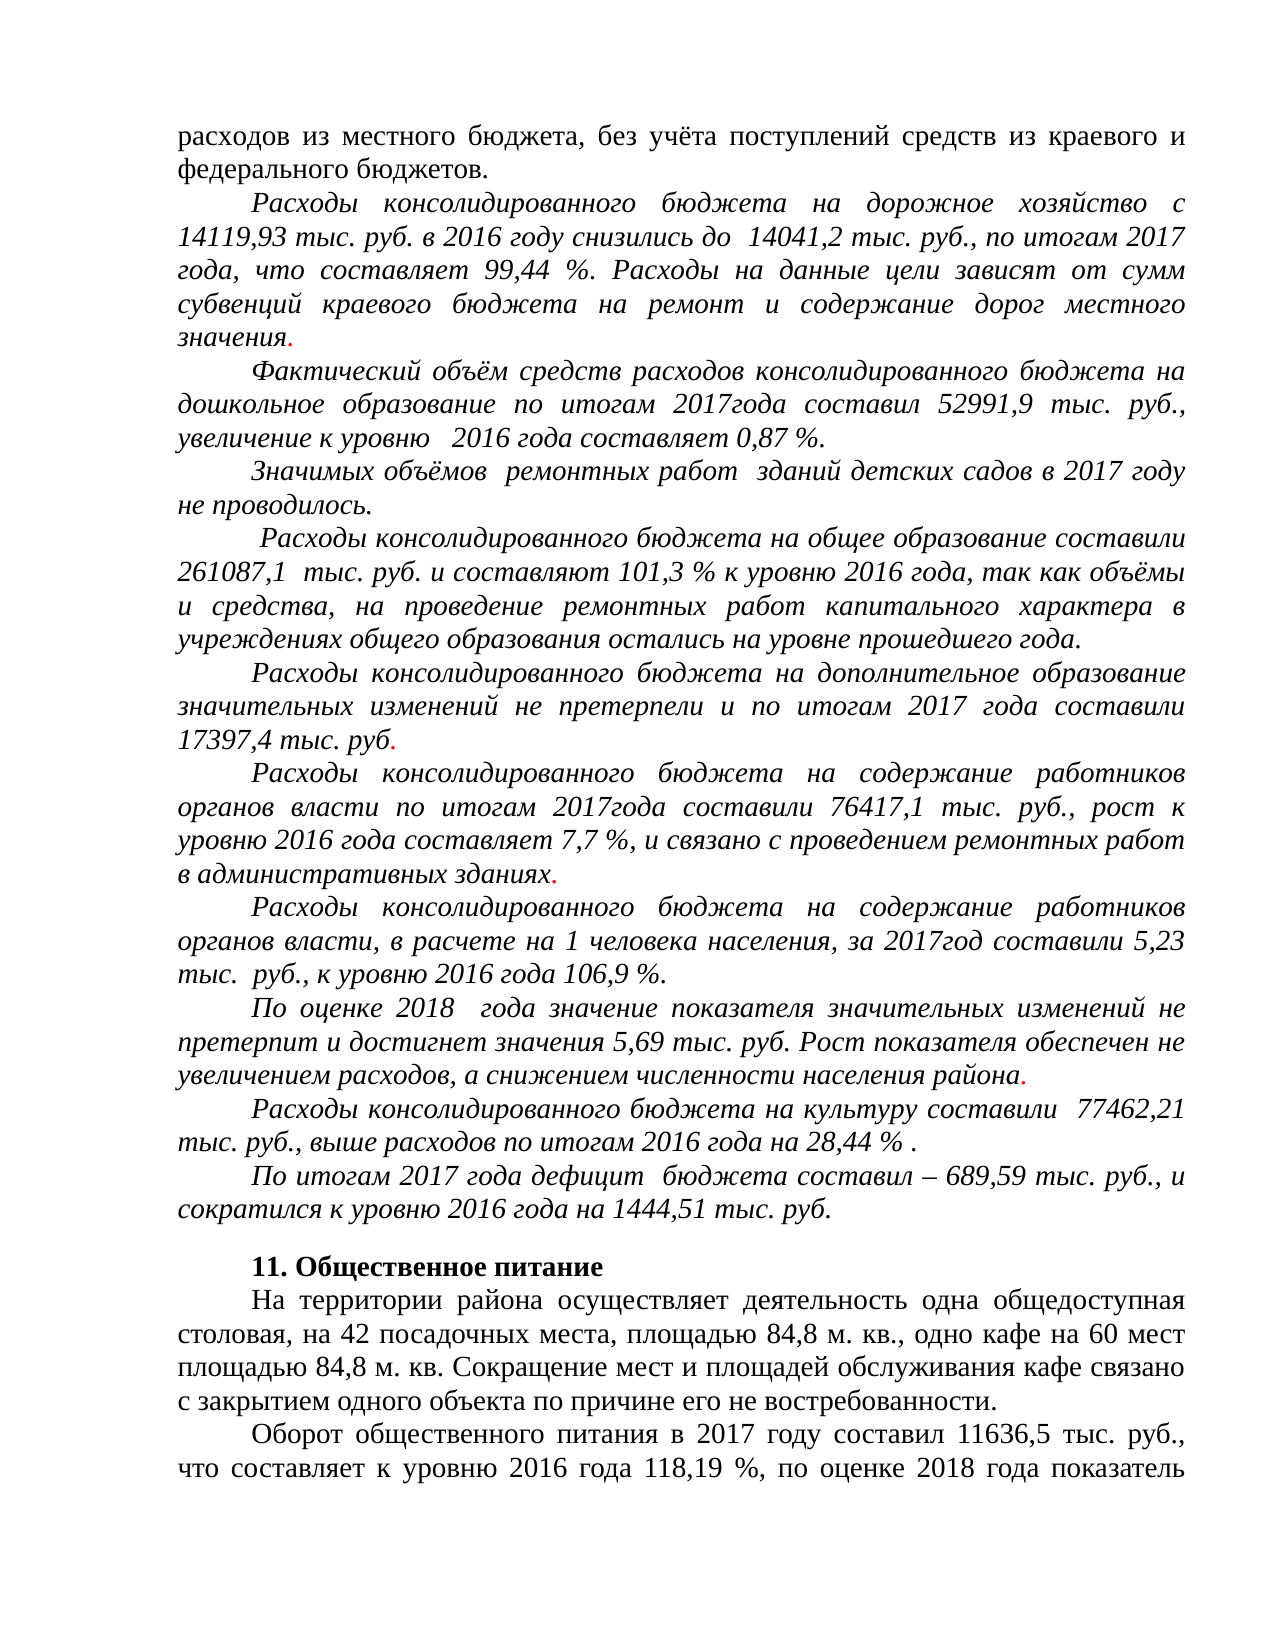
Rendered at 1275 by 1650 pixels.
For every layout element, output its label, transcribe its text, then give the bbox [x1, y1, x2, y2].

text Расходы консолидированного бюджета на содержание работников органов власти, в расчете на 1 человека населения, за 2017год составили 5,23 тыс. руб., к уровню 2016 года 106,9 %. [177, 889, 1186, 990]
text Расходы консолидированного бюджета на содержание работников органов власти по итогам 2017года составили 76417,1 тыс. руб., рост к уровню 2016 года составляет 7,7 %, и связано с проведением ремонтных работ в административных зданиях. [177, 755, 1186, 889]
text На территории района осуществляет деятельность одна общедоступная столовая, на 42 посадочных места, площадью 84,8 м. кв., одно кафе на 60 мест площадью 84,8 м. кв. Сокращение мест и площадей обслуживания кафе связано с закрытием одного объекта по причине его не востребованности. [177, 1282, 1186, 1417]
text Расходы консолидированного бюджета на дополнительное образование значительных изменений не претерпели и по итогам 2017 года составили 17397,4 тыс. руб. [177, 655, 1186, 755]
text Значимых объёмов ремонтных работ зданий детских садов в 2017 году не проводилось. [177, 453, 1186, 521]
text 11. Общественное питание [177, 1249, 1186, 1282]
text Расходы консолидированного бюджета на дорожное хозяйство с 14119,93 тыс. руб. в 2016 году снизились до 14041,2 тыс. руб., по итогам 2017 года, что составляет 99,44 %. Расходы на данные цели зависят от сумм субвенций краевого бюджета на ремонт и содержание дорог местного значения. [177, 185, 1186, 353]
text Фактический объём средств расходов консолидированного бюджета на дошкольное образование по итогам 2017года составил 52991,9 тыс. руб., увеличение к уровню 2016 года составляет 0,87 %. [177, 353, 1186, 453]
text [177, 118, 1186, 185]
text Расходы консолидированного бюджета на общее образование составили 261087,1 тыс. руб. и составляют 101,3 % к уровню 2016 года, так как объёмы и средства, на проведение ремонтных работ капитального характера в учреждениях общего образования остались на уровне прошедшего года. [177, 521, 1186, 655]
text Расходы консолидированного бюджета на культуру составили 77462,21 тыс. руб., выше расходов по итогам 2016 года на 28,44 % . [177, 1091, 1186, 1158]
text По итогам 2017 года дефицит бюджета составил – 689,59 тыс. руб., и сократился к уровню 2016 года на 1444,51 тыс. руб. [177, 1158, 1186, 1225]
text По оценке 2018 года значение показателя значительных изменений не претерпит и достигнет значения 5,69 тыс. руб. Рост показателя обеспечен не увеличением расходов, а снижением численности населения района. [177, 990, 1186, 1091]
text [177, 1417, 1186, 1484]
